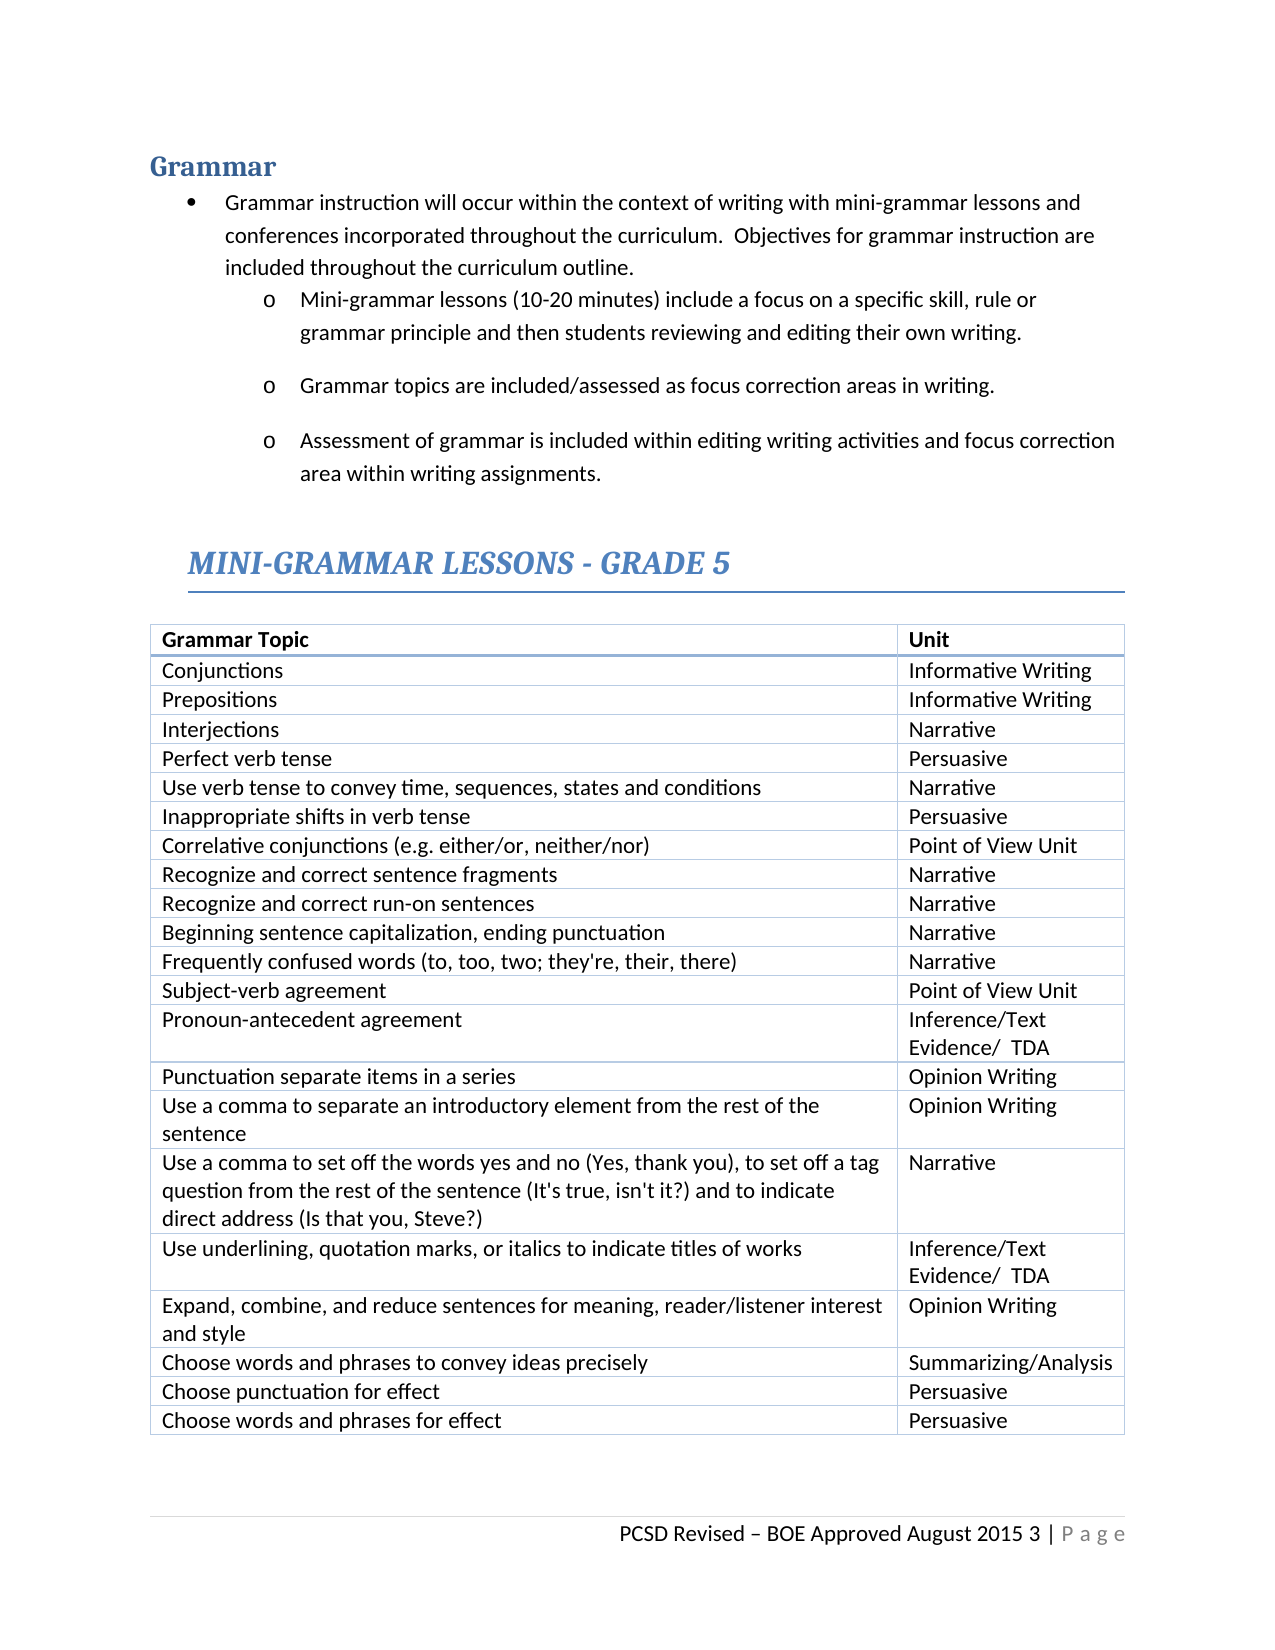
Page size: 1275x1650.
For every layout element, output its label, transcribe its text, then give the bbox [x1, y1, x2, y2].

table_cell Use underlining, quotation marks, or italics to indicate titles of works [151, 1234, 897, 1290]
table_cell Beginning sentence capitalization, ending punctuation [151, 918, 897, 946]
table_cell Narrative [898, 947, 1124, 975]
table_cell Use a comma to separate an introductory element from the rest of the sentence [151, 1091, 897, 1147]
table_cell Frequently confused words (to, too, two; they're, their, there) [151, 947, 897, 975]
table_cell Inappropriate shifts in verb tense [151, 802, 897, 830]
table_cell Opinion Writing [898, 1063, 1124, 1090]
table_cell Choose words and phrases to convey ideas precisely [151, 1348, 897, 1376]
list Grammar instruction will occur within the context of writing with mini-grammar lessons and conferences incorporated throughout the curriculum. Objectives for grammar instruction are included throughout the curriculum outline. [187, 188, 1125, 281]
table_cell Narrative [898, 715, 1124, 743]
table_cell Persuasive [898, 744, 1124, 772]
table_cell Interjections [151, 715, 897, 743]
table_cell Choose punctuation for effect [151, 1377, 897, 1405]
table_cell Conjunctions [151, 657, 897, 684]
table_cell Informative Writing [898, 657, 1124, 684]
table_header Unit [898, 625, 1124, 653]
table_cell Use a comma to set off the words yes and no (Yes, thank you), to set off a tag question from the rest of the sentence (It's true, isn't it?) and to indicate direct address (Is that you, Steve?) [151, 1149, 897, 1233]
table_cell Recognize and correct run-on sentences [151, 889, 897, 917]
table_cell Recognize and correct sentence fragments [151, 860, 897, 888]
list Grammar topics are included/assessed as focus correction areas in writing. [262, 371, 1125, 401]
table_cell Expand, combine, and reduce sentences for meaning, reader/listener interest and style [151, 1291, 897, 1347]
table_cell Subject-verb agreement [151, 976, 897, 1004]
table_cell Opinion Writing [898, 1291, 1124, 1347]
table_cell Point of View Unit [898, 831, 1124, 859]
table_cell Persuasive [898, 802, 1124, 830]
table_cell Point of View Unit [898, 976, 1124, 1004]
title MINI-GRAMMAR LESSONS - GRADE 5 [187, 544, 1125, 593]
table_cell Narrative [898, 918, 1124, 946]
table_cell Prepositions [151, 686, 897, 714]
table_cell Punctuation separate items in a series [151, 1063, 897, 1090]
table_cell Correlative conjunctions (e.g. either/or, neither/nor) [151, 831, 897, 859]
table_cell Narrative [898, 889, 1124, 917]
table_header Grammar Topic [151, 625, 897, 653]
table_cell Inference/Text Evidence/ TDA [898, 1234, 1124, 1290]
table_cell Inference/Text Evidence/ TDA [898, 1005, 1124, 1061]
table_cell Persuasive [898, 1406, 1124, 1434]
table_cell Narrative [898, 773, 1124, 801]
table_cell Use verb tense to convey time, sequences, states and conditions [151, 773, 897, 801]
list Assessment of grammar is included within editing writing activities and focus correction area within writing assignments. [262, 426, 1125, 487]
table_cell Informative Writing [898, 686, 1124, 714]
table_cell Narrative [898, 860, 1124, 888]
table_cell Summarizing/Analysis [898, 1348, 1124, 1376]
table_cell Choose words and phrases for effect [151, 1406, 897, 1434]
table_cell Pronoun-antecedent agreement [151, 1005, 897, 1061]
table_cell Persuasive [898, 1377, 1124, 1405]
table_cell Perfect verb tense [151, 744, 897, 772]
subtitle Grammar [150, 150, 1125, 183]
table_cell Narrative [898, 1149, 1124, 1233]
table_cell Opinion Writing [898, 1091, 1124, 1147]
list Mini-grammar lessons (10-20 minutes) include a focus on a specific skill, rule or grammar principle and then students reviewing and editing their own writing. [262, 285, 1125, 346]
